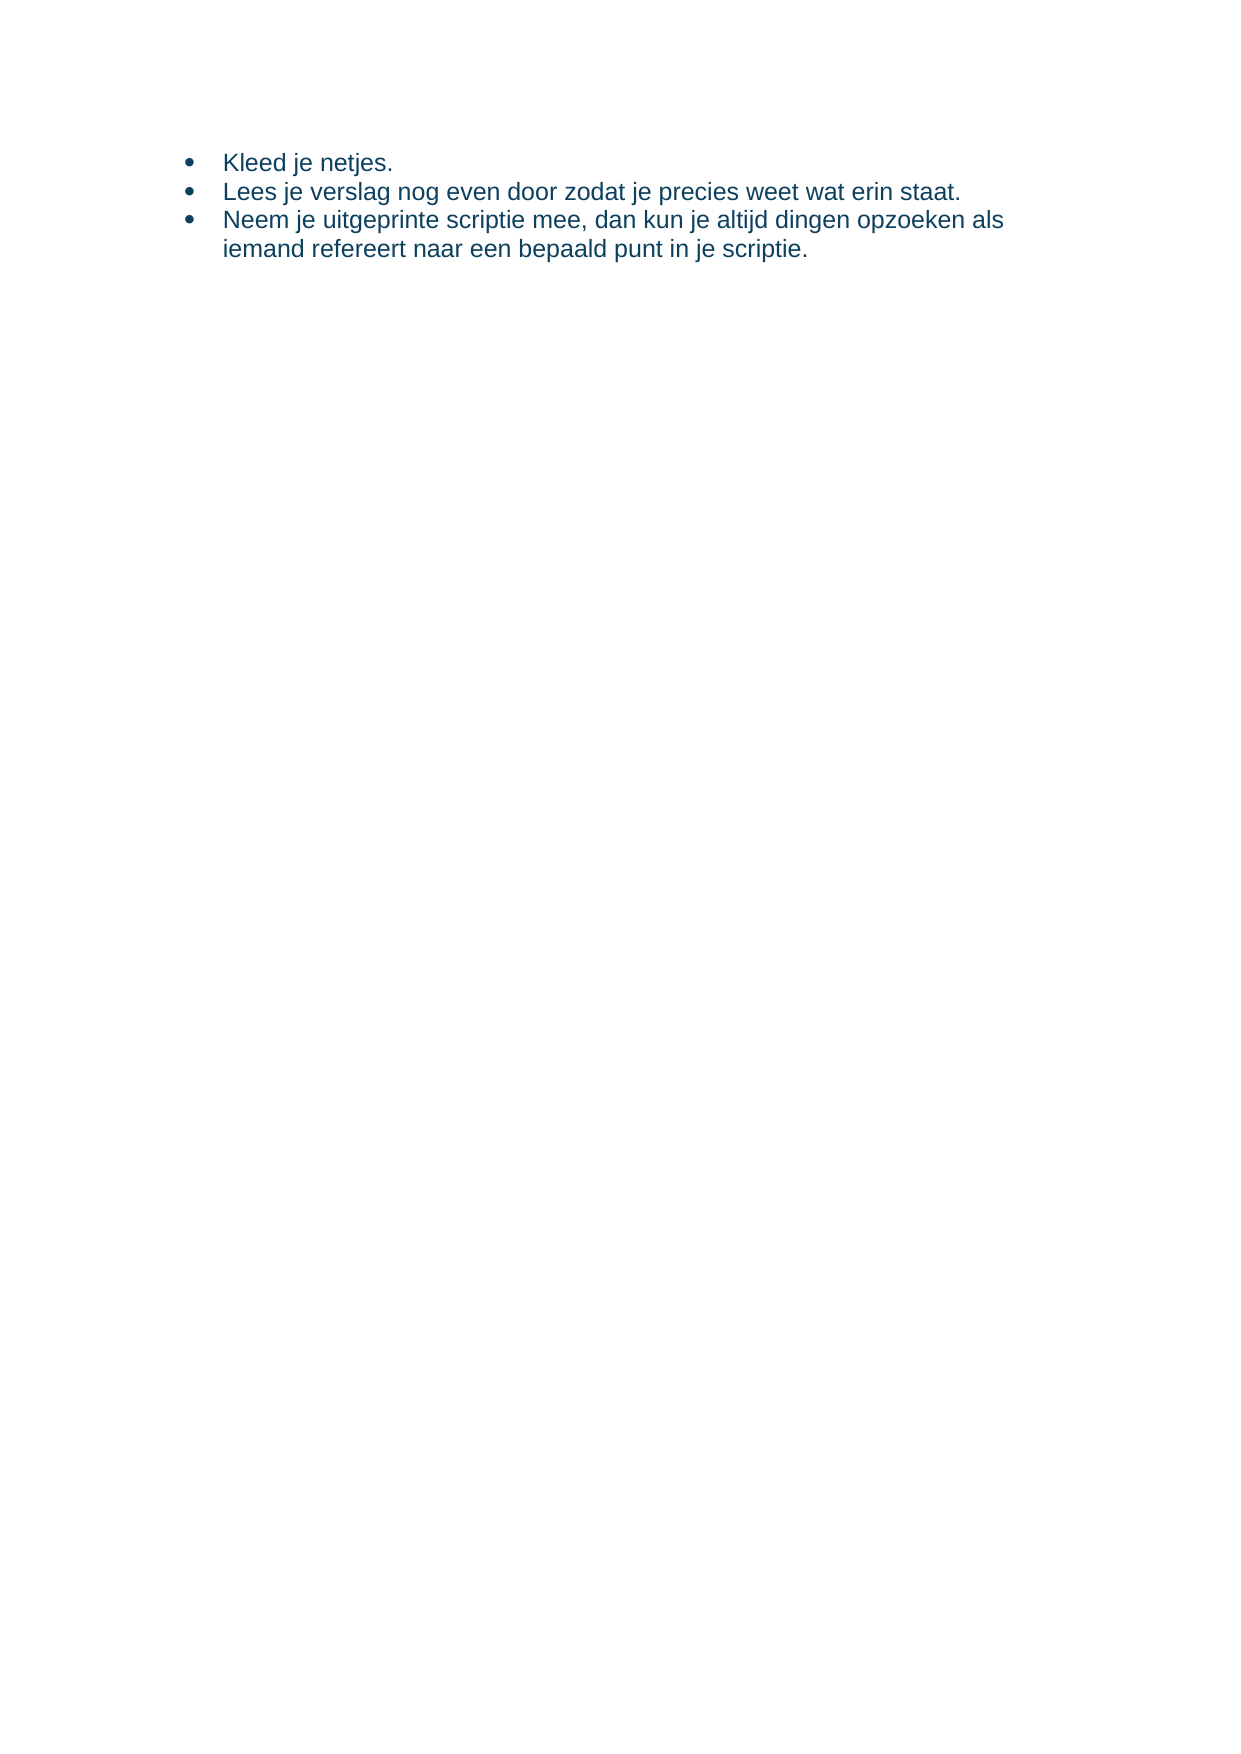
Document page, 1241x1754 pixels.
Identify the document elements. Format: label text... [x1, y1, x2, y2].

list Lees je verslag nog even door zodat je precies weet wat erin staat. [185, 176, 1093, 205]
list Kleed je netjes. [185, 148, 1093, 176]
list Neem je uitgeprinte scriptie mee, dan kun je altijd dingen opzoeken als iemand refereert naar een bepaald punt in je scriptie. [185, 205, 1093, 263]
